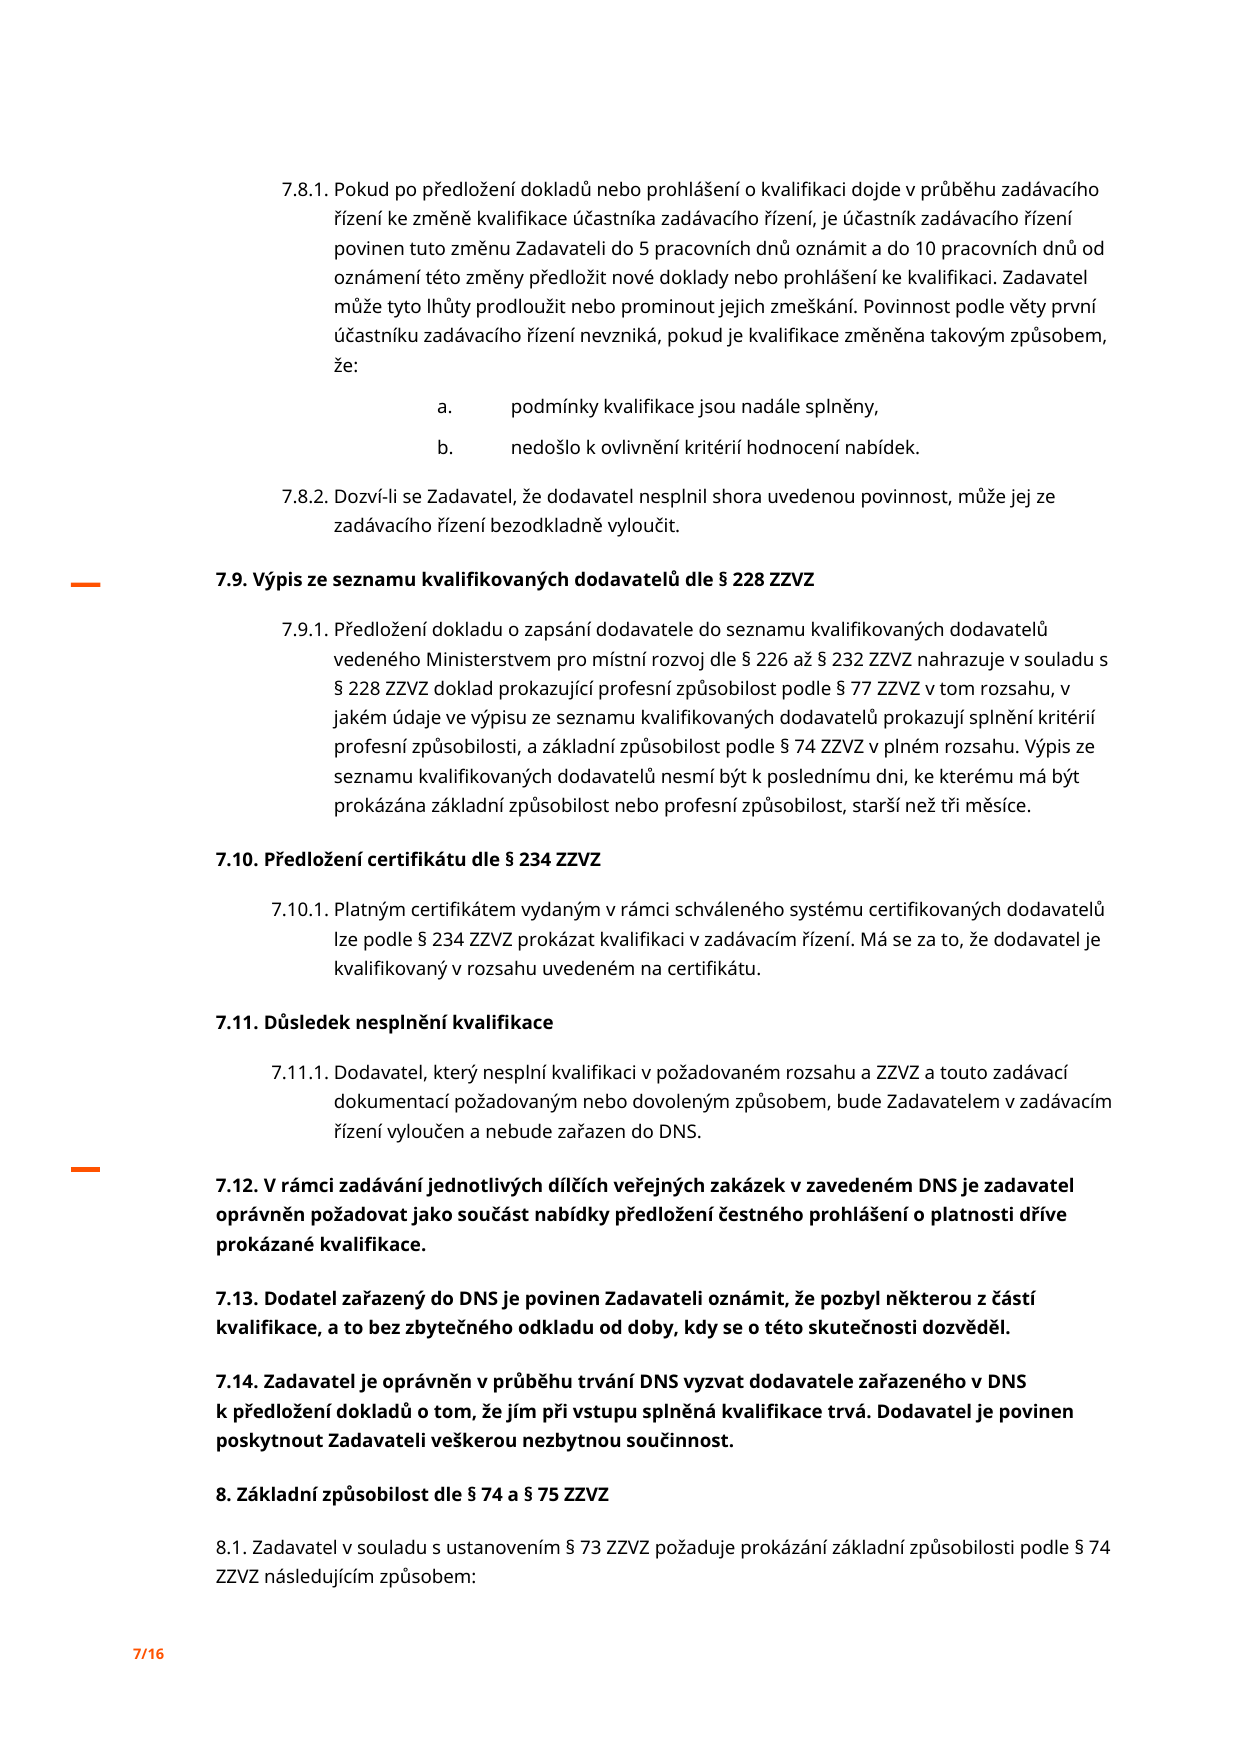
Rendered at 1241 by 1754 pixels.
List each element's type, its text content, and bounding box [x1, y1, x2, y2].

text Dozví-li se Zadavatel, že dodavatel nesplnil shora uvedenou povinnost, může jej ze zadávacího řízení bezodkladně vyloučit. [334, 483, 1122, 538]
text V rámci zadávání jednotlivých dílčích veřejných zakázek v zavedeném DNS je zadavatel oprávněn požadovat jako součást nabídky předložení čestného prohlášení o platnosti dříve prokázané kvalifikace. [216, 1172, 1122, 1256]
text Dodavatel, který nesplní kvalifikaci v požadovaném rozsahu a ZZVZ a touto zadávací dokumentací požadovaným nebo dovoleným způsobem, bude Zadavatelem v zadávacím řízení vyloučen a nebude zařazen do DNS. [334, 1059, 1122, 1144]
text a. podmínky kvalifikace jsou nadále splněny, [328, 394, 1122, 419]
text Zadavatel v souladu s ustanovením § 73 ZZVZ požaduje prokázání základní způsobilosti podle § 74 ZZVZ následujícím způsobem: [216, 1534, 1122, 1589]
text Předložení certifikátu dle § 234 ZZVZ [216, 847, 1122, 872]
text Základní způsobilost dle § 74 a § 75 ZZVZ [216, 1482, 1122, 1507]
text Výpis ze seznamu kvalifikovaných dodavatelů dle § 228 ZZVZ [216, 567, 1122, 592]
text b. nedošlo k ovlivnění kritérií hodnocení nabídek. [328, 434, 1122, 460]
text Zadavatel je oprávněn v průběhu trvání DNS vyzvat dodavatele zařazeného v DNS k předložení dokladů o tom, že jím při vstupu splněná kvalifikace trvá. Dodavatel je povinen poskytnout Zadavateli veškerou nezbytnou součinnost. [216, 1369, 1122, 1453]
text Dodatel zařazený do DNS je povinen Zadavateli oznámit, že pozbyl některou z částí kvalifikace, a to bez zbytečného odkladu od doby, kdy se o této skutečnosti dozvěděl. [216, 1285, 1122, 1340]
text Pokud po předložení dokladů nebo prohlášení o kvalifikaci dojde v průběhu zadávacího řízení ke změně kvalifikace účastníka zadávacího řízení, je účastník zadávacího řízení povinen tuto změnu Zadavateli do 5 pracovních dnů oznámit a do 10 pracovních dnů od oznámení této změny předložit nové doklady nebo prohlášení ke kvalifikaci. Zadavatel může tyto lhůty prodloužit nebo prominout jejich zmeškání. Povinnost podle věty první účastníku zadávacího řízení nevzniká, pokud je kvalifikace změněna takovým způsobem, že: [334, 176, 1122, 377]
text Předložení dokladu o zapsání dodavatele do seznamu kvalifikovaných dodavatelů vedeného Ministerstvem pro místní rozvoj dle § 226 až § 232 ZZVZ nahrazuje v souladu s § 228 ZZVZ doklad prokazující profesní způsobilost podle § 77 ZZVZ v tom rozsahu, v jakém údaje ve výpisu ze seznamu kvalifikovaných dodavatelů prokazují splnění kritérií profesní způsobilosti, a základní způsobilost podle § 74 ZZVZ v plném rozsahu. Výpis ze seznamu kvalifikovaných dodavatelů nesmí být k poslednímu dni, ke kterému má být prokázána základní způsobilost nebo profesní způsobilost, starší než tři měsíce. [334, 617, 1122, 818]
text Platným certifikátem vydaným v rámci schváleného systému certifikovaných dodavatelů lze podle § 234 ZZVZ prokázat kvalifikaci v zadávacím řízení. Má se za to, že dodavatel je kvalifikovaný v rozsahu uvedeném na certifikátu. [334, 897, 1122, 981]
text Důsledek nesplnění kvalifikace [216, 1009, 1122, 1035]
